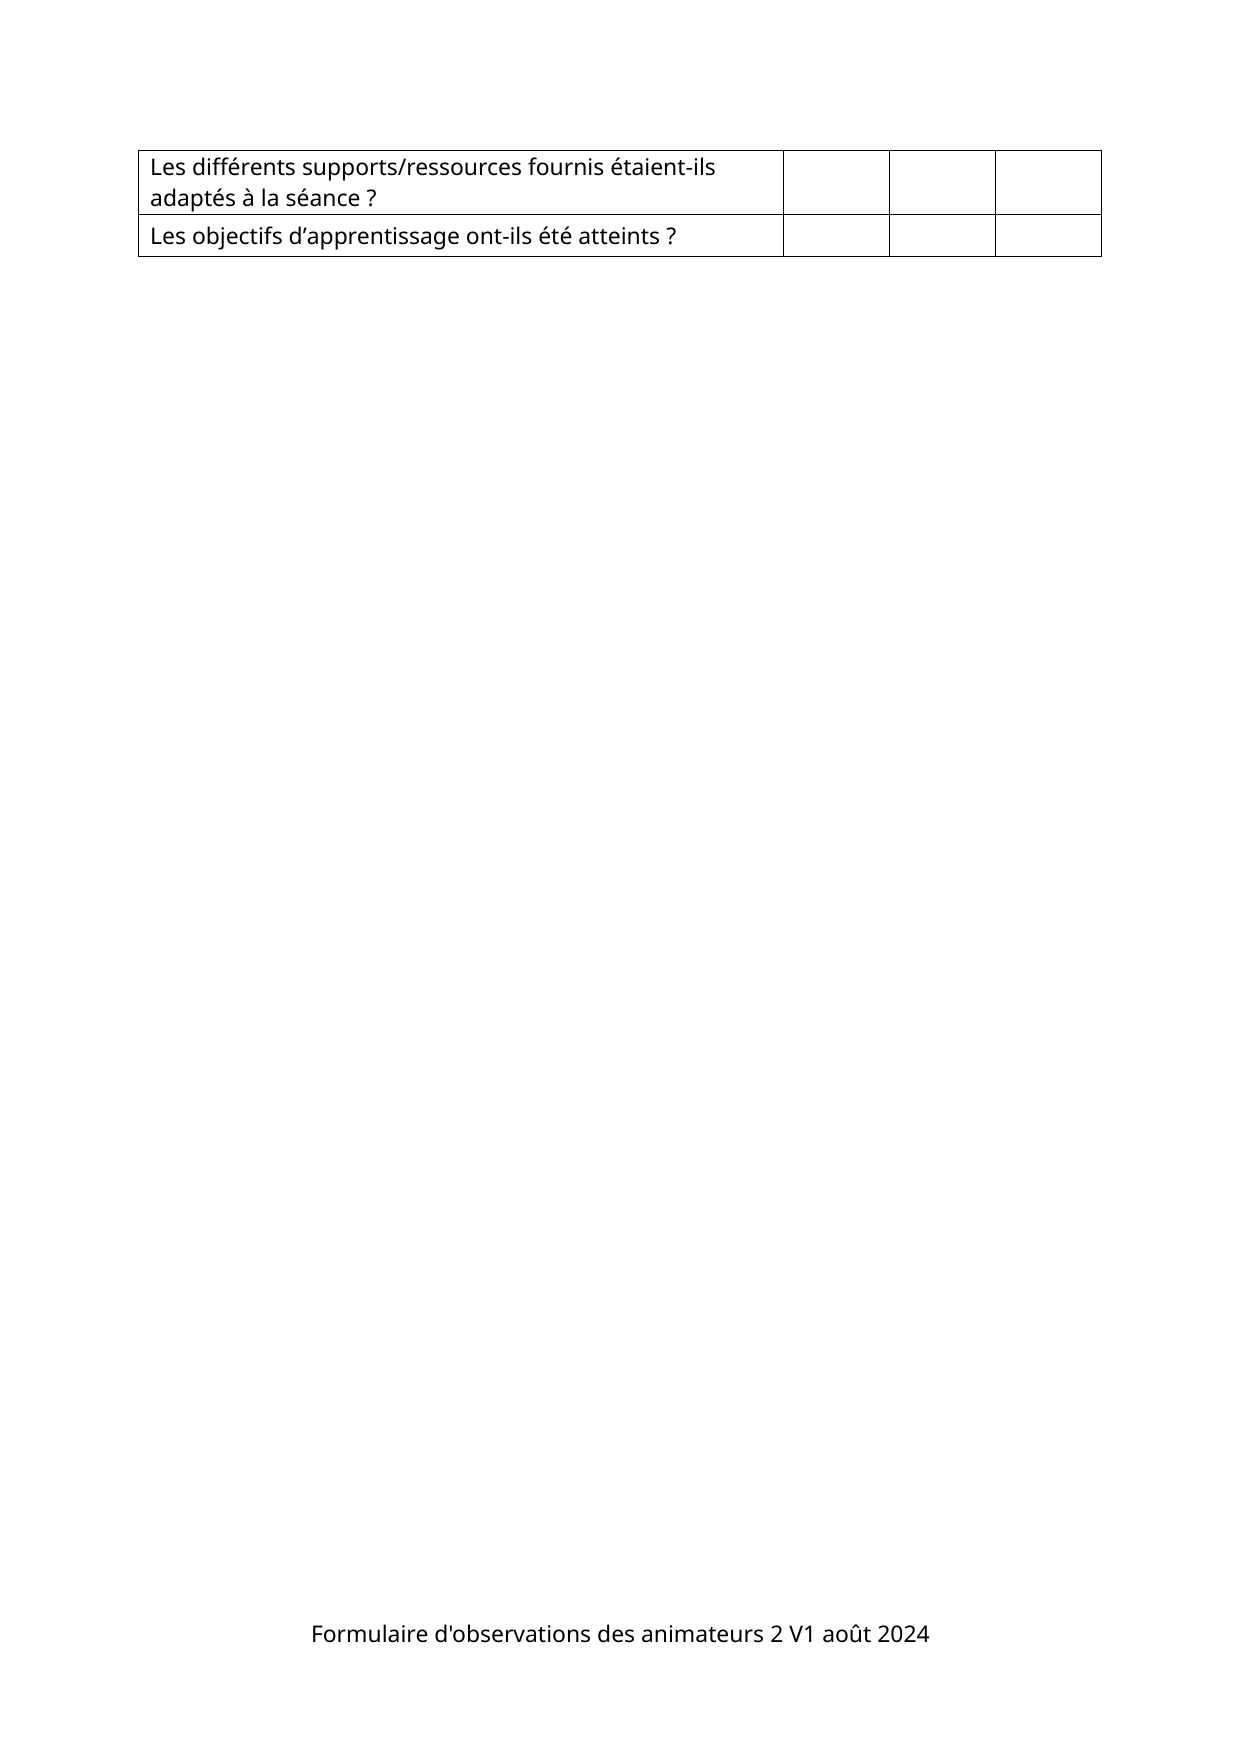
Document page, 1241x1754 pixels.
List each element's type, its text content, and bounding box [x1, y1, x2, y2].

table_cell Les différents supports/ressources fournis étaient-ils adaptés à la séance ? [139, 151, 783, 213]
table_cell [996, 151, 1101, 213]
table_cell [890, 151, 995, 213]
table_cell [784, 215, 889, 256]
table_cell Les objectifs dʼapprentissage ont-ils été atteints ? [139, 215, 783, 256]
table_cell [784, 151, 889, 213]
table_cell [890, 215, 995, 256]
table_cell [996, 215, 1101, 256]
